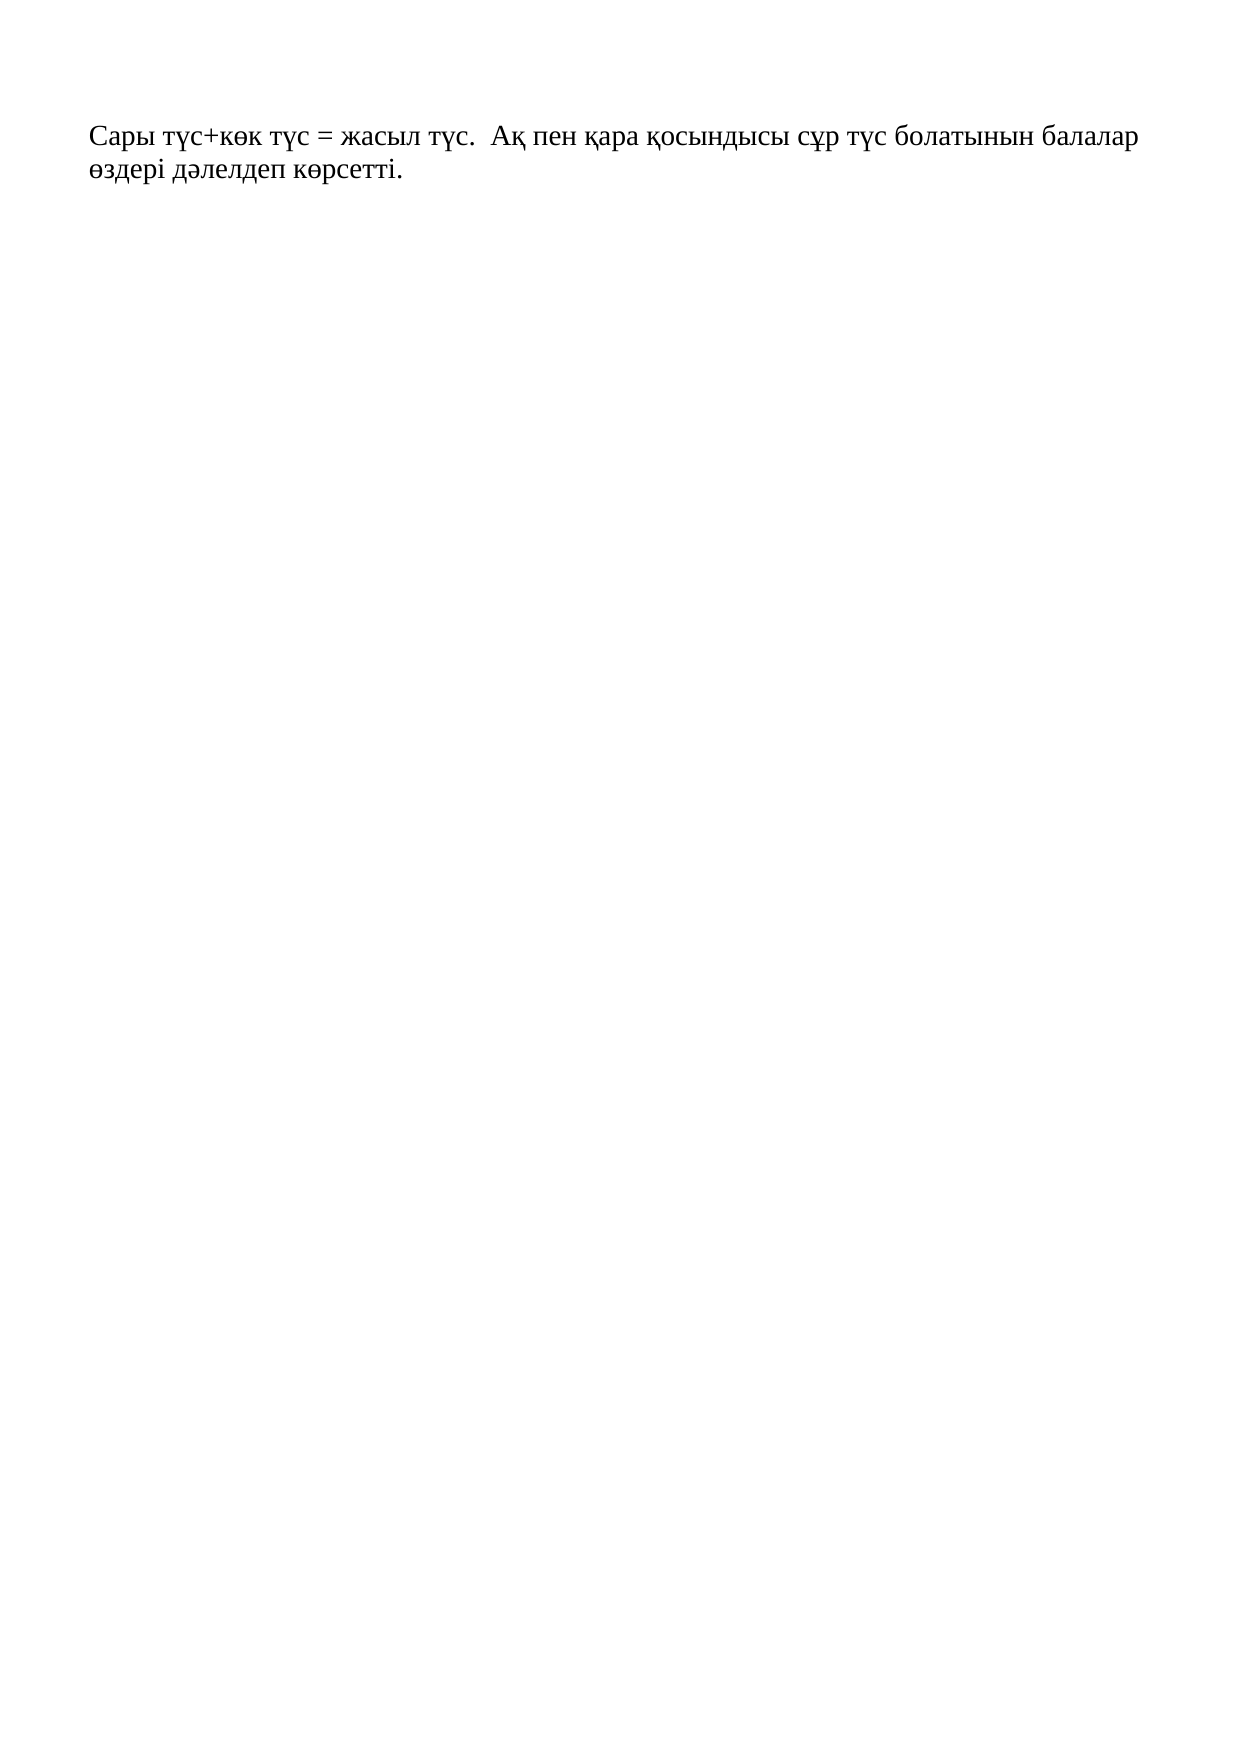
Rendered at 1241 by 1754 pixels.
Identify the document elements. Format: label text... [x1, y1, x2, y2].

text Сары түс+көк түс = жасыл түс. Ақ пен қара қосындысы сұр түс болатынын балалар өздері дәлелдеп көрсетті. [89, 118, 1152, 185]
